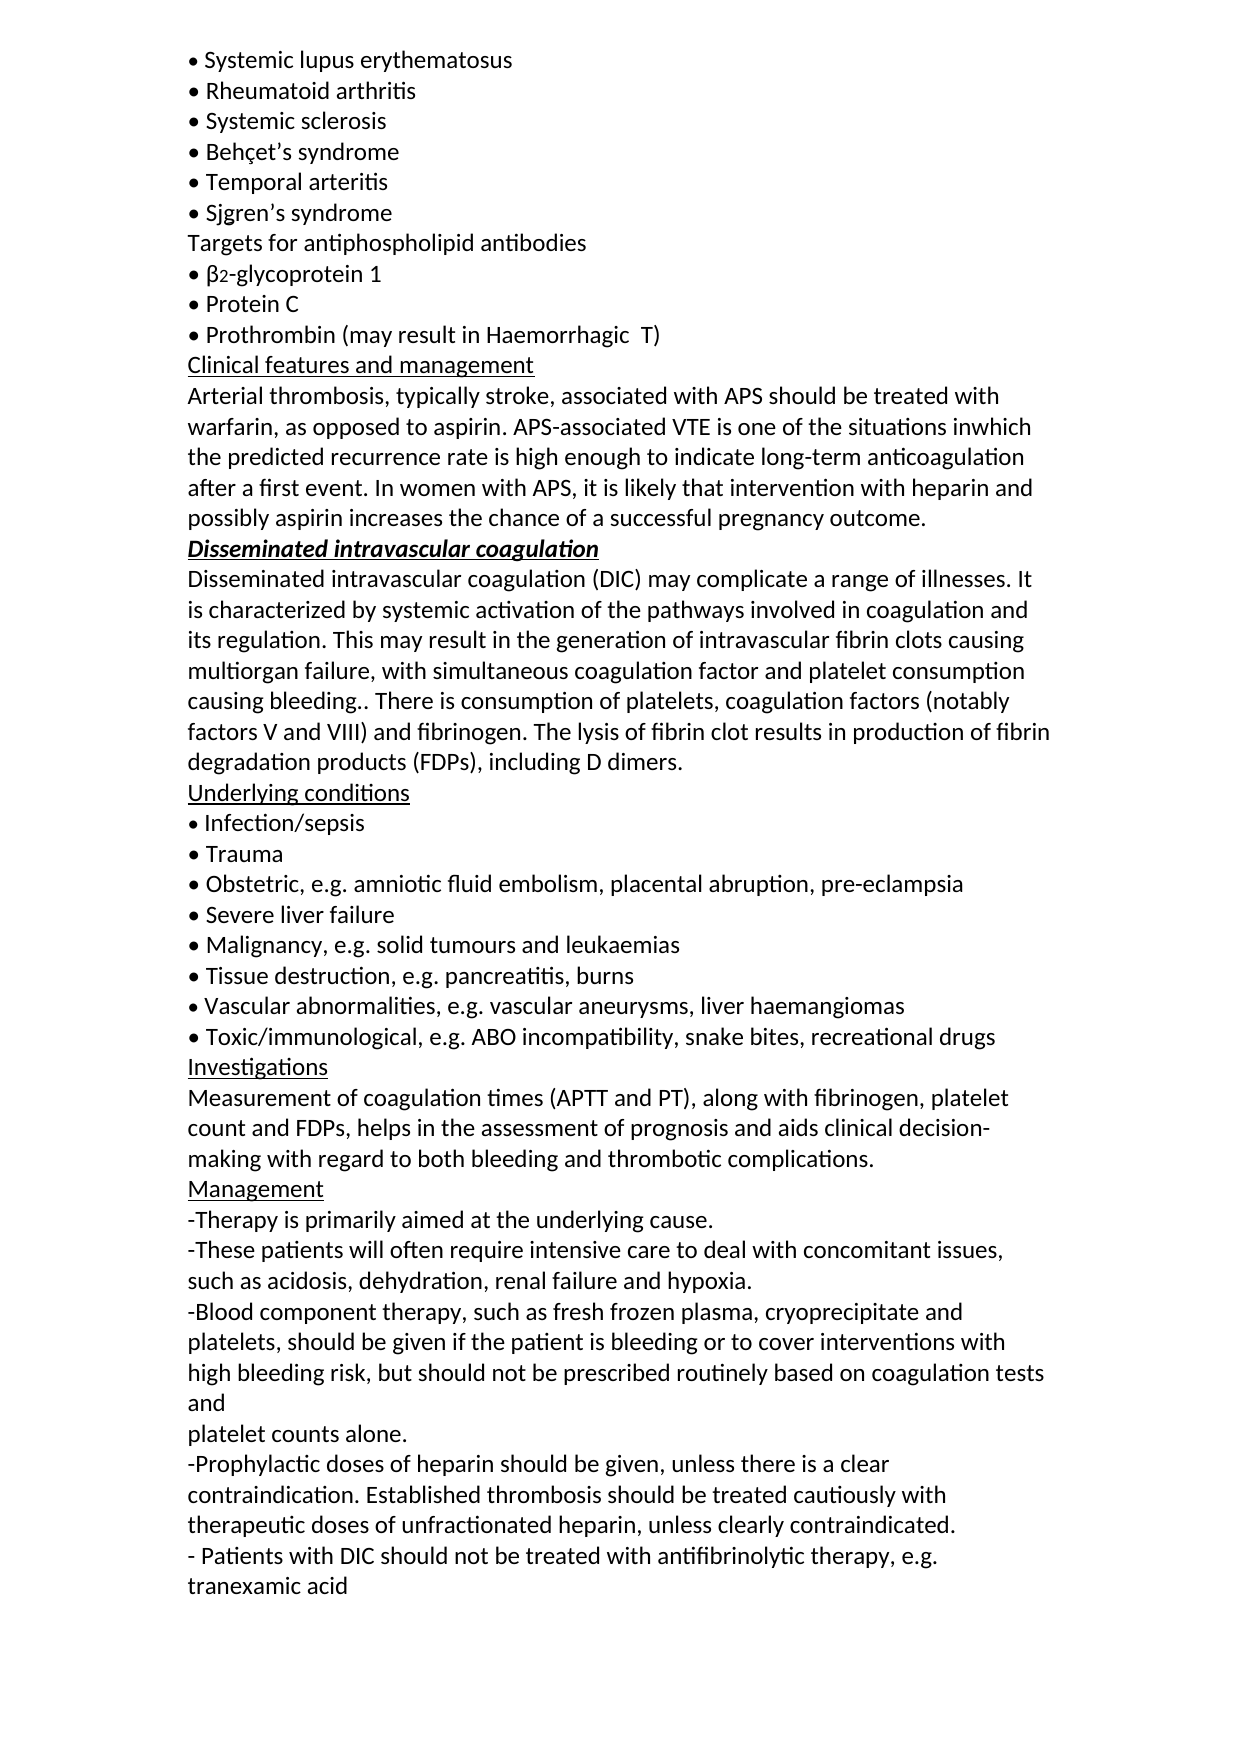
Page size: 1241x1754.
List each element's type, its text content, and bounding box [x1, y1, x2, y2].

text -Therapy is primarily aimed at the underlying cause. [187, 1204, 1053, 1235]
text Disseminated intravascular coagulation [187, 533, 1053, 563]
text • Protein C [187, 288, 1053, 319]
text Clinical features and management [187, 349, 1053, 380]
text • Severe liver failure [187, 899, 1053, 929]
text • Systemic sclerosis [187, 105, 1053, 136]
text Management [187, 1174, 1053, 1204]
text • β2-glycoprotein 1 [187, 258, 1053, 288]
text • Malignancy, e.g. solid tumours and leukaemias [187, 929, 1053, 960]
text • Temporal arteritis [187, 166, 1053, 197]
text Underlying conditions [187, 777, 1053, 807]
text • Tissue destruction, e.g. pancreatitis, burns [187, 960, 1053, 991]
text - Patients with DIC should not be treated with antifibrinolytic therapy, e.g. tranexamic acid [187, 1540, 1053, 1601]
text -Prophylactic doses of heparin should be given, unless there is a clear contraindication. Established thrombosis should be treated cautiously with therapeutic doses of unfractionated heparin, unless clearly contraindicated. [187, 1448, 1053, 1540]
text • Prothrombin (may result in Haemorrhagic T) [187, 319, 1053, 349]
text Measurement of coagulation times (APTT and PT), along with fibrinogen, platelet count and FDPs, helps in the assessment of prognosis and aids clinical decision-making with regard to both bleeding and thrombotic complications. [187, 1082, 1053, 1174]
text Investigations [187, 1052, 1053, 1082]
text -These patients will often require intensive care to deal with concomitant issues, such as acidosis, dehydration, renal failure and hypoxia. [187, 1235, 1053, 1296]
text • Rheumatoid arthritis [187, 75, 1053, 105]
text • Obstetric, e.g. amniotic fluid embolism, placental abruption, pre-eclampsia [187, 868, 1053, 899]
text • Toxic/immunological, e.g. ABO incompatibility, snake bites, recreational drugs [187, 1021, 1053, 1052]
text • Behçet’s syndrome [187, 136, 1053, 166]
text • Sjِgren’s syndrome [187, 197, 1053, 227]
text Targets for antiphospholipid antibodies [187, 227, 1053, 258]
text -Blood component therapy, such as fresh frozen plasma, cryoprecipitate and platelets, should be given if the patient is bleeding or to cover interventions with high bleeding risk, but should not be prescribed routinely based on coagulation tests and [187, 1296, 1053, 1418]
text Arterial thrombosis, typically stroke, associated with APS should be treated with warfarin, as opposed to aspirin. APS-associated VTE is one of the situations inwhich the predicted recurrence rate is high enough to indicate long-term anticoagulation after a first event. In women with APS, it is likely that intervention with heparin and possibly aspirin increases the chance of a successful pregnancy outcome. [187, 380, 1053, 533]
text Disseminated intravascular coagulation (DIC) may complicate a range of illnesses. It is characterized by systemic activation of the pathways involved in coagulation and its regulation. This may result in the generation of intravascular fibrin clots causing multiorgan failure, with simultaneous coagulation factor and platelet consumption causing bleeding.. There is consumption of platelets, coagulation factors (notably factors V and VIII) and fibrinogen. The lysis of fibrin clot results in production of fibrin degradation products (FDPs), including D dimers. [187, 563, 1053, 777]
text • Trauma [187, 838, 1053, 868]
text • Vascular abnormalities, e.g. vascular aneurysms, liver haemangiomas [187, 991, 1053, 1021]
text • Systemic lupus erythematosus [187, 44, 1053, 75]
text • Infection/sepsis [187, 807, 1053, 838]
text platelet counts alone. [187, 1418, 1053, 1448]
